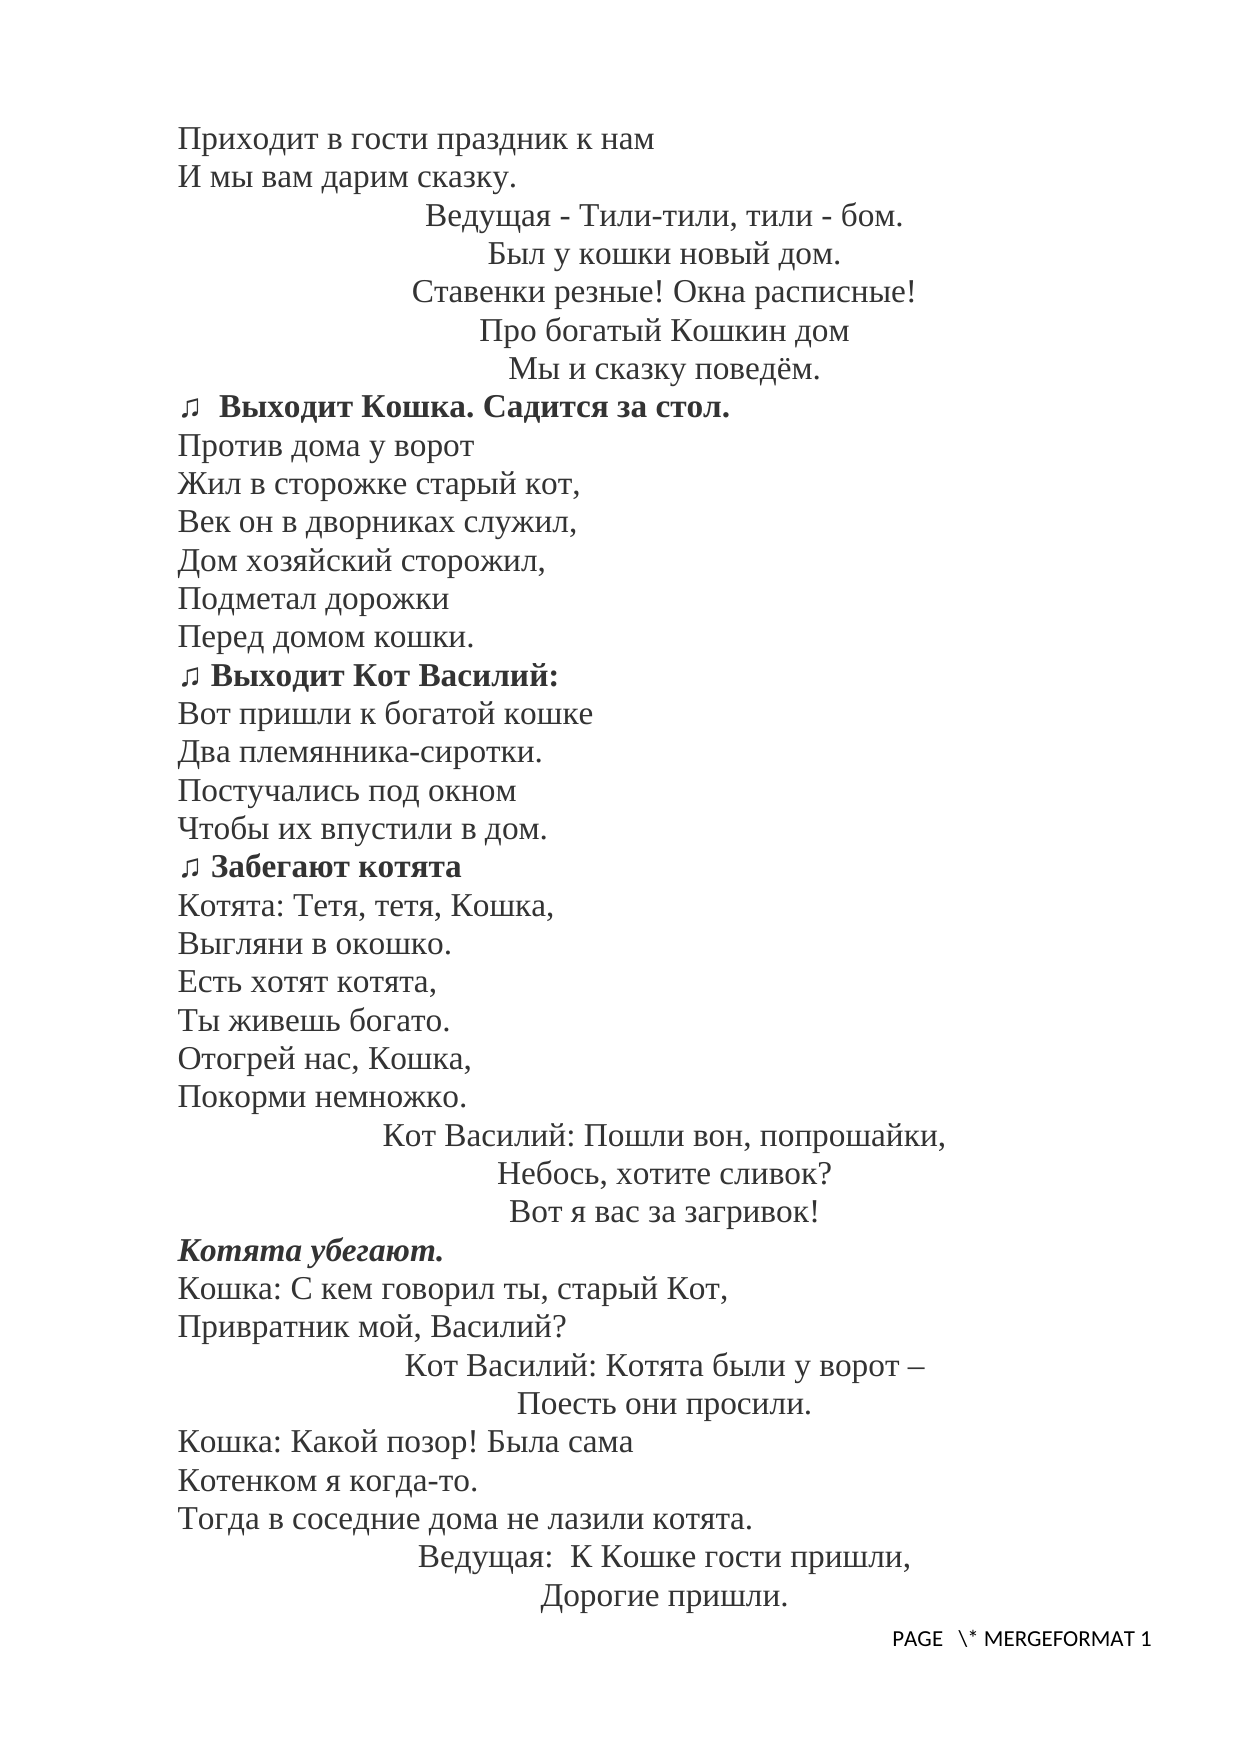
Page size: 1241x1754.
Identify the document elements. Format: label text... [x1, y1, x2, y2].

text ♫ Выходит Кошка. Садится за стол. [177, 386, 1152, 425]
text Тогда в соседние дома не лазили котята. [177, 1498, 1152, 1536]
text Вот я вас за загривок! [177, 1191, 1152, 1230]
text Век он в дворниках служил, [177, 501, 1152, 540]
text ♫ Выходит Кот Василий: [177, 655, 1152, 693]
text Перед домом кошки. [177, 616, 1152, 655]
text Подметал дорожки [177, 578, 1152, 616]
text Кошка: С кем говорил ты, старый Кот, [177, 1268, 1152, 1306]
text Два племянника-сиротки. [177, 731, 1152, 770]
text Кошка: Какой позор! Была сама [177, 1421, 1152, 1460]
text Небось, хотите сливок? [177, 1153, 1152, 1191]
text Приходит в гости праздник к нам [177, 118, 1152, 156]
text Котята убегают. [177, 1230, 1152, 1268]
text Котенком я когда-то. [177, 1460, 1152, 1498]
text Ведущая - Тили-тили, тили - бом. [177, 195, 1152, 233]
text Чтобы их впустили в дом. [177, 808, 1152, 846]
text Мы и сказку поведём. [177, 348, 1152, 386]
text Поесть они просили. [177, 1383, 1152, 1421]
text Ты живешь богато. [177, 1000, 1152, 1038]
text Есть хотят котята, [177, 961, 1152, 1000]
text Выгляни в окошко. [177, 923, 1152, 961]
text Дорогие пришли. [177, 1575, 1152, 1613]
text ♫ Забегают котята [177, 846, 1152, 885]
text Ведущая: К Кошке гости пришли, [177, 1536, 1152, 1575]
text Против дома у ворот [177, 425, 1152, 463]
text Дом хозяйский сторожил, [177, 540, 1152, 578]
text Вот пришли к богатой кошке [177, 693, 1152, 731]
text Кот Василий: Котята были у ворот – [177, 1345, 1152, 1383]
text Постучались под окном [177, 770, 1152, 808]
text Отогрей нас, Кошка, [177, 1038, 1152, 1076]
text Ставенки резные! Окна расписные! [177, 271, 1152, 310]
text И мы вам дарим сказку. [177, 156, 1152, 195]
text Жил в сторожке старый кот, [177, 463, 1152, 501]
text Про богатый Кошкин дом [177, 310, 1152, 348]
text Кот Василий: Пошли вон, попрошайки, [177, 1115, 1152, 1153]
text Покорми немножко. [177, 1076, 1152, 1115]
text Котята: Тетя, тетя, Кошка, [177, 885, 1152, 923]
text Был у кошки новый дом. [177, 233, 1152, 271]
text Привратник мой, Василий? [177, 1306, 1152, 1345]
